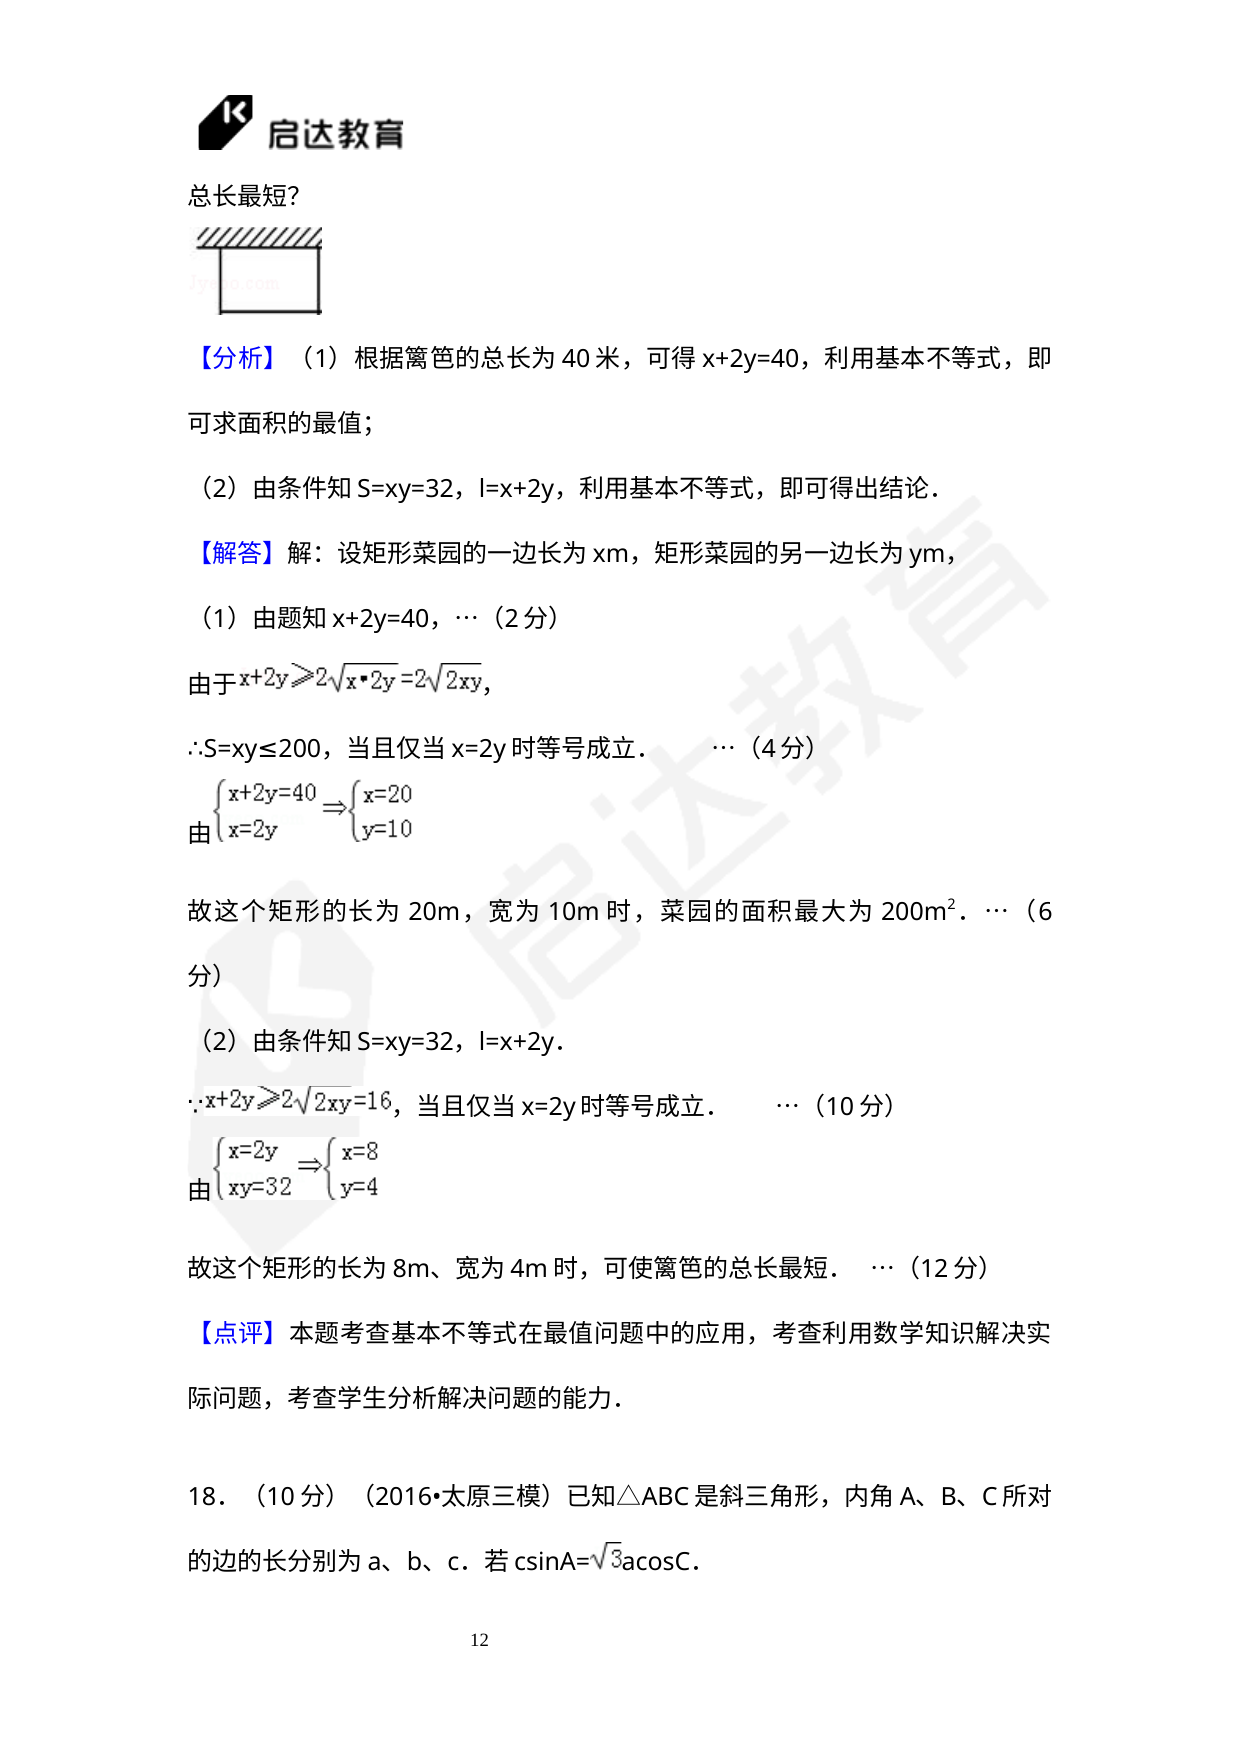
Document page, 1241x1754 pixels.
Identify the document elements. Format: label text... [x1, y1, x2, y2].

text 【分析】（1）根据篱笆的总长为40米，可得x+2y=40，利用基本不等式，即可求面积的最值； [187, 324, 1053, 454]
text （2）由条件知S=xy=32，l=x+2y． [187, 1007, 1053, 1072]
text 由 [187, 1137, 1053, 1234]
picture [212, 1137, 379, 1200]
picture [187, 227, 322, 315]
text （1）由题知x+2y=40，…（2分） [187, 584, 1053, 649]
text ∴S=xy≤200，当且仅当x=2y时等号成立． …（4分） [187, 714, 1053, 779]
picture [203, 1086, 391, 1116]
text （2）由条件知S=xy=32，l=x+2y，利用基本不等式，即可得出结论． [187, 454, 1053, 519]
text 故这个矩形的长为20m，宽为10m时，菜园的面积最大为200m2．…（6分） [187, 877, 1053, 1007]
text 由 [187, 779, 1053, 877]
picture [590, 1542, 622, 1571]
text 【点评】本题考查基本不等式在最值问题中的应用，考查利用数学知识解决实际问题，考查学生分析解决问题的能力． [187, 1299, 1053, 1429]
text （2）若菜园的面积为32平方米，则这个矩形的长、宽各为多少米时，篱笆的总长最短？ [187, 162, 1053, 227]
text 18．（10分）（2016•太原三模）已知△ABC是斜三角形，内角A、B、C所对的边的长分别为a、b、c．若csinA=acosC． [187, 1462, 1053, 1592]
text 【解答】解：设矩形菜园的一边长为xm，矩形菜园的另一边长为ym， [187, 519, 1053, 584]
picture [237, 663, 482, 694]
text ∵，当且仅当x=2y时等号成立． …（10分） [187, 1072, 1053, 1137]
text 故这个矩形的长为8m、宽为4m时，可使篱笆的总长最短． …（12分） [187, 1234, 1053, 1299]
picture [198, 95, 404, 150]
picture [212, 779, 416, 842]
text 由于， [187, 649, 1053, 714]
